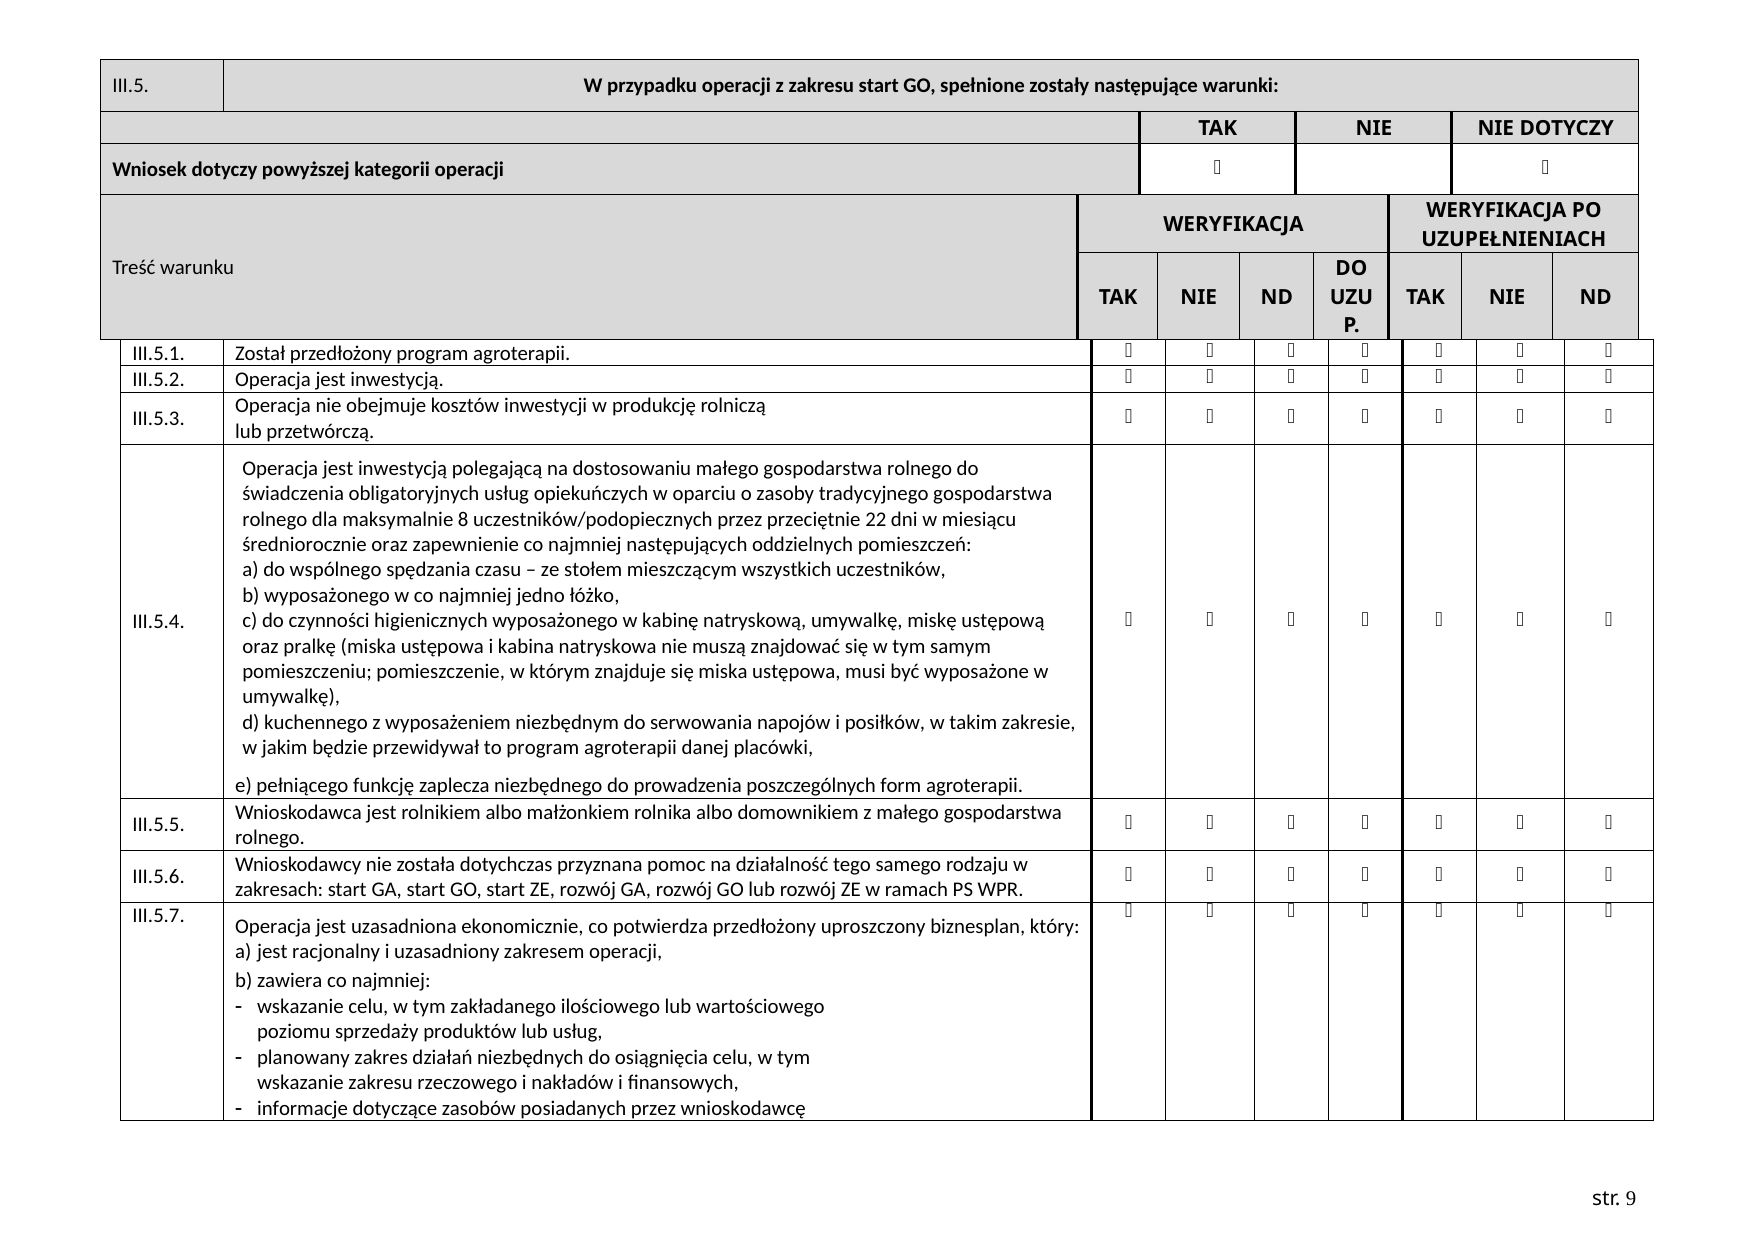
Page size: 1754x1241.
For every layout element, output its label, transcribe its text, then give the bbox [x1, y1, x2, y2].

table_cell [1255, 445, 1328, 798]
table_cell Wnioskodawca jest rolnikiem albo małżonkiem rolnika albo domownikiem z małego gospodarstwa rolnego. [224, 799, 1090, 850]
table_cell [1477, 393, 1564, 443]
table_cell III.5.1. [121, 340, 223, 365]
table_cell WERYFIKACJA [1079, 195, 1387, 252]
table_cell [1255, 340, 1328, 365]
table_cell III.5.3. [121, 393, 223, 443]
table_cell [1565, 393, 1653, 443]
table_cell [1166, 366, 1254, 392]
table_cell [1329, 366, 1401, 392]
table_cell Operacja jest inwestycją polegającą na dostosowaniu małego gospodarstwa rolnego do świadczenia obligatoryjnych usług opiekuńczych w oparciu o zasoby tradycyjnego gospodarstwa rolnego dla maksymalnie 8 uczestników/podopiecznych przez przeciętnie 22 dni w miesiącu średniorocznie oraz zapewnienie co najmniej następujących oddzielnych pomieszczeń: a) do wspólnego spędzania czasu – ze stołem mieszczącym wszystkich uczestników, b) wyposażonego w co najmniej jedno łóżko, c) do czynności higienicznych wyposażonego w kabinę natryskową, umywalkę, miskę ustępową oraz pralkę (miska ustępowa i kabina natryskowa nie muszą znajdować się w tym samym pomieszczeniu; pomieszczenie, w którym znajduje się miska ustępowa, musi być wyposażone w umywalkę), d) kuchennego z wyposażeniem niezbędnym do serwowania napojów i posiłków, w takim zakresie, w jakim będzie przewidywał to program agroterapii danej placówki, e) pełniącego funkcję zaplecza niezbędnego do prowadzenia poszczególnych form agroterapii. [224, 445, 1090, 798]
table_cell ND [1553, 253, 1638, 339]
table_cell Treść warunku [101, 195, 1076, 339]
table_cell NIE DOTYCZY [1453, 112, 1638, 143]
table_cell NIE [1297, 112, 1450, 143]
table_cell [1166, 903, 1254, 1120]
table_cell [1093, 340, 1165, 365]
table_cell Wniosek dotyczy powyższej kategorii operacji [101, 144, 1138, 194]
table_cell III.5.5. [121, 799, 223, 850]
table_cell [1329, 799, 1401, 850]
table_cell WERYFIKACJA PO UZUPEŁNIENIACH [1390, 195, 1638, 252]
table_cell [1565, 445, 1653, 798]
table_cell [1093, 393, 1165, 443]
table_cell Operacja jest inwestycją. [224, 366, 1090, 392]
table_cell [1453, 144, 1638, 194]
table_cell [1166, 445, 1254, 798]
table_cell [1255, 799, 1328, 850]
table_cell [1255, 366, 1328, 392]
table_cell [1404, 340, 1476, 365]
table_cell [1565, 340, 1653, 365]
table_cell III.5.6. [121, 851, 223, 902]
table_cell [1093, 799, 1165, 850]
table_cell [1297, 144, 1450, 194]
table_cell Został przedłożony program agroterapii. [224, 340, 1090, 365]
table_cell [224, 903, 1090, 1120]
table_cell [1477, 445, 1564, 798]
table_cell [1404, 366, 1476, 392]
table_header III.5. [101, 60, 223, 111]
table_cell DO UZUP. [1314, 253, 1387, 339]
table_cell [1093, 903, 1165, 1120]
table_cell [101, 112, 1138, 143]
table_cell Operacja nie obejmuje kosztów inwestycji w produkcję rolniczą lub przetwórczą. [224, 393, 1090, 443]
table_cell [1329, 445, 1401, 798]
table_cell [1166, 340, 1254, 365]
table_cell III.5.2. [121, 366, 223, 392]
table_cell [1404, 799, 1476, 850]
table_cell [1255, 393, 1328, 443]
table_cell III.5.7. [121, 903, 223, 1120]
table_cell [1477, 366, 1564, 392]
table_cell [1477, 340, 1564, 365]
table_cell [1166, 851, 1254, 902]
table_cell [1093, 851, 1165, 902]
table_cell TAK [1390, 253, 1461, 339]
table_header W przypadku operacji z zakresu start GO, spełnione zostały następujące warunki: [224, 60, 1638, 111]
table_cell [1565, 851, 1653, 902]
table_cell [1329, 393, 1401, 443]
table_cell NIE [1462, 253, 1552, 339]
table_cell [1166, 799, 1254, 850]
table_cell III.5.4. [121, 445, 223, 798]
table_cell TAK [1141, 112, 1294, 143]
table_cell [1329, 851, 1401, 902]
table_cell [1565, 903, 1653, 1120]
table_cell [1404, 393, 1476, 443]
table_cell [1477, 903, 1564, 1120]
table_cell [1404, 903, 1476, 1120]
table_cell Wnioskodawcy nie została dotychczas przyznana pomoc na działalność tego samego rodzaju w zakresach: start GA, start GO, start ZE, rozwój GA, rozwój GO lub rozwój ZE w ramach PS WPR. [224, 851, 1090, 902]
table_cell [1477, 799, 1564, 850]
table_cell [1477, 851, 1564, 902]
table_cell [1565, 366, 1653, 392]
table_cell [1141, 144, 1294, 194]
table_cell TAK [1079, 253, 1157, 339]
table_cell ND [1240, 253, 1313, 339]
table_cell [1093, 366, 1165, 392]
table_cell [1255, 851, 1328, 902]
table_cell [1329, 340, 1401, 365]
table_cell [1093, 445, 1165, 798]
table_cell [1255, 903, 1328, 1120]
table_cell [1404, 851, 1476, 902]
table_cell [1404, 445, 1476, 798]
table_cell [1565, 799, 1653, 850]
table_cell [1166, 393, 1254, 443]
table_cell NIE [1158, 253, 1239, 339]
table_cell [1329, 903, 1401, 1120]
